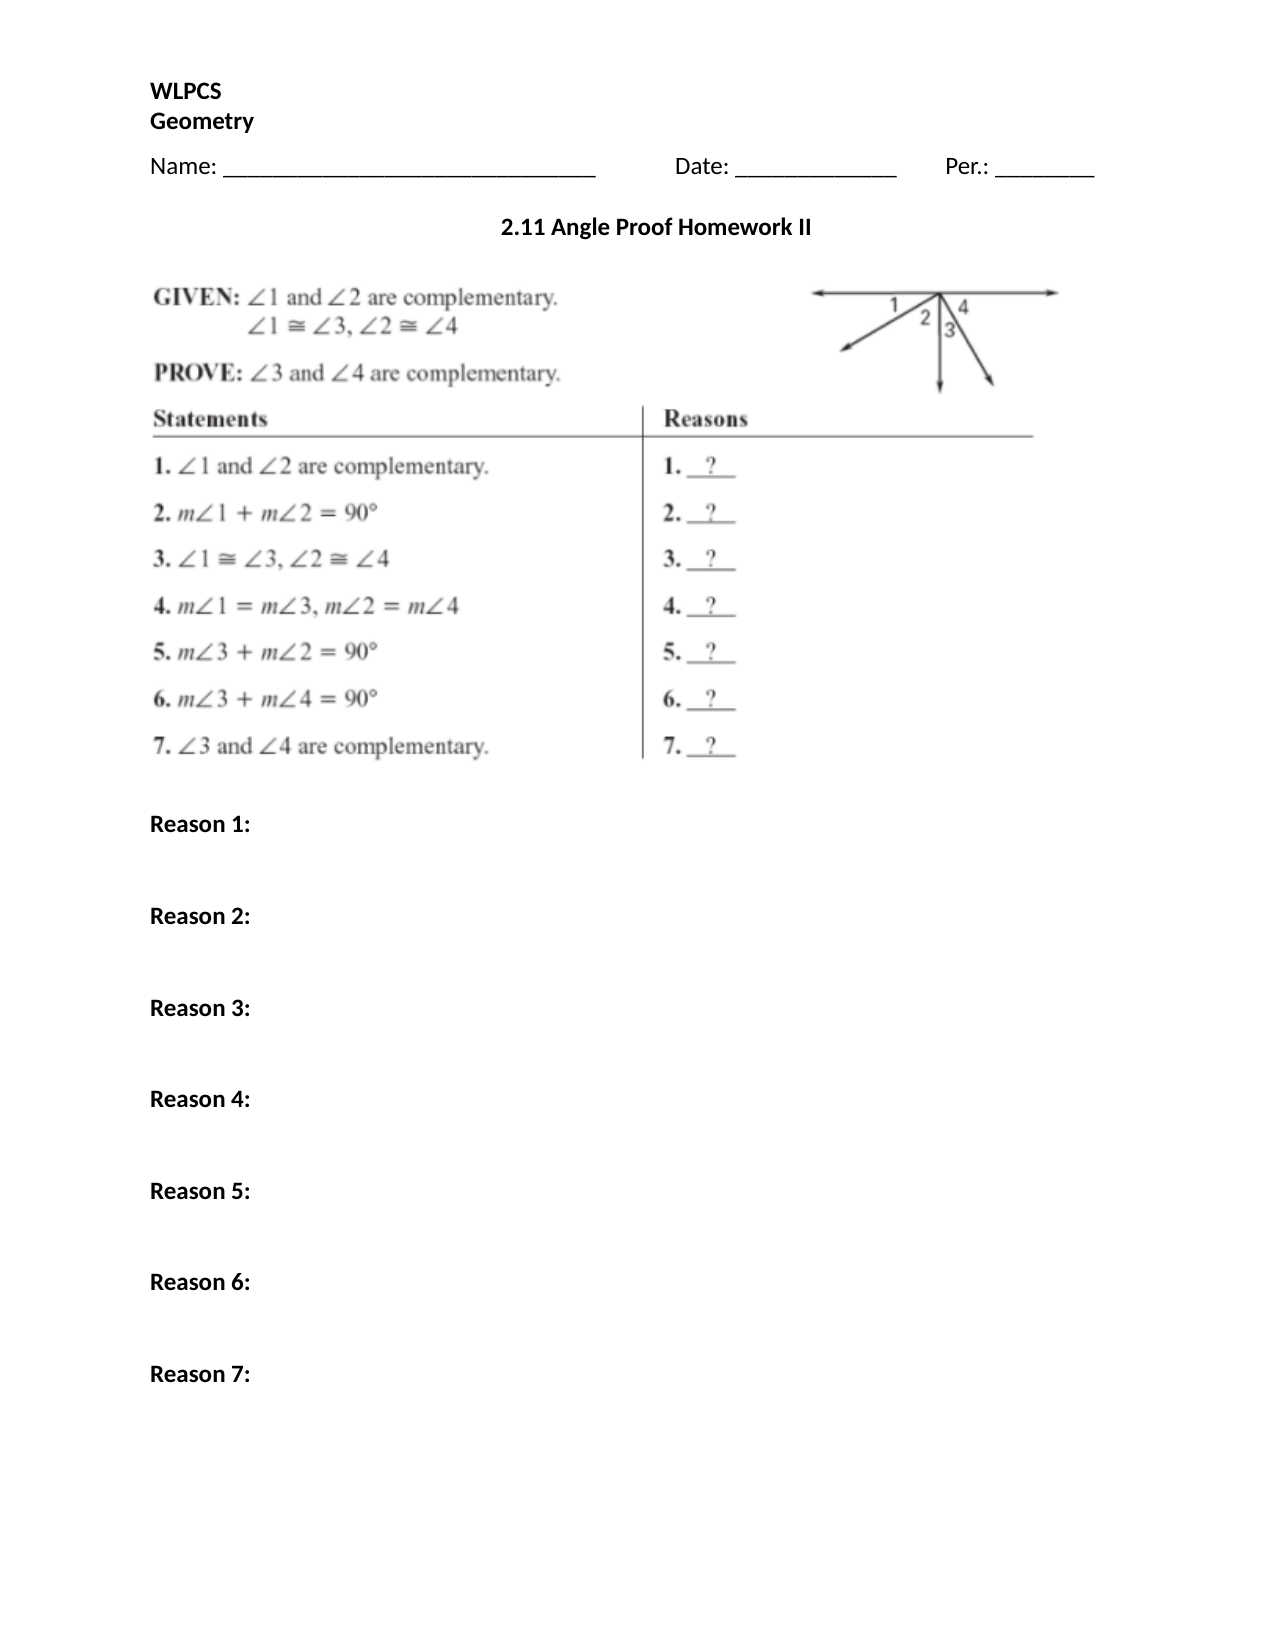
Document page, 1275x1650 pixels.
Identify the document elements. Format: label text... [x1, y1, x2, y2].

text Reason 1: [150, 808, 1162, 839]
text Reason 3: [150, 992, 1162, 1022]
text Reason 4: [150, 1083, 1162, 1114]
text Reason 2: [150, 900, 1162, 931]
text Name: ______________________________ Date: _____________ Per.: ________ [150, 150, 1162, 181]
text Reason 7: [150, 1358, 1162, 1388]
text 2.11 Angle Proof Homework II [150, 211, 1162, 242]
text Reason 5: [150, 1175, 1162, 1205]
text Reason 6: [150, 1266, 1162, 1297]
